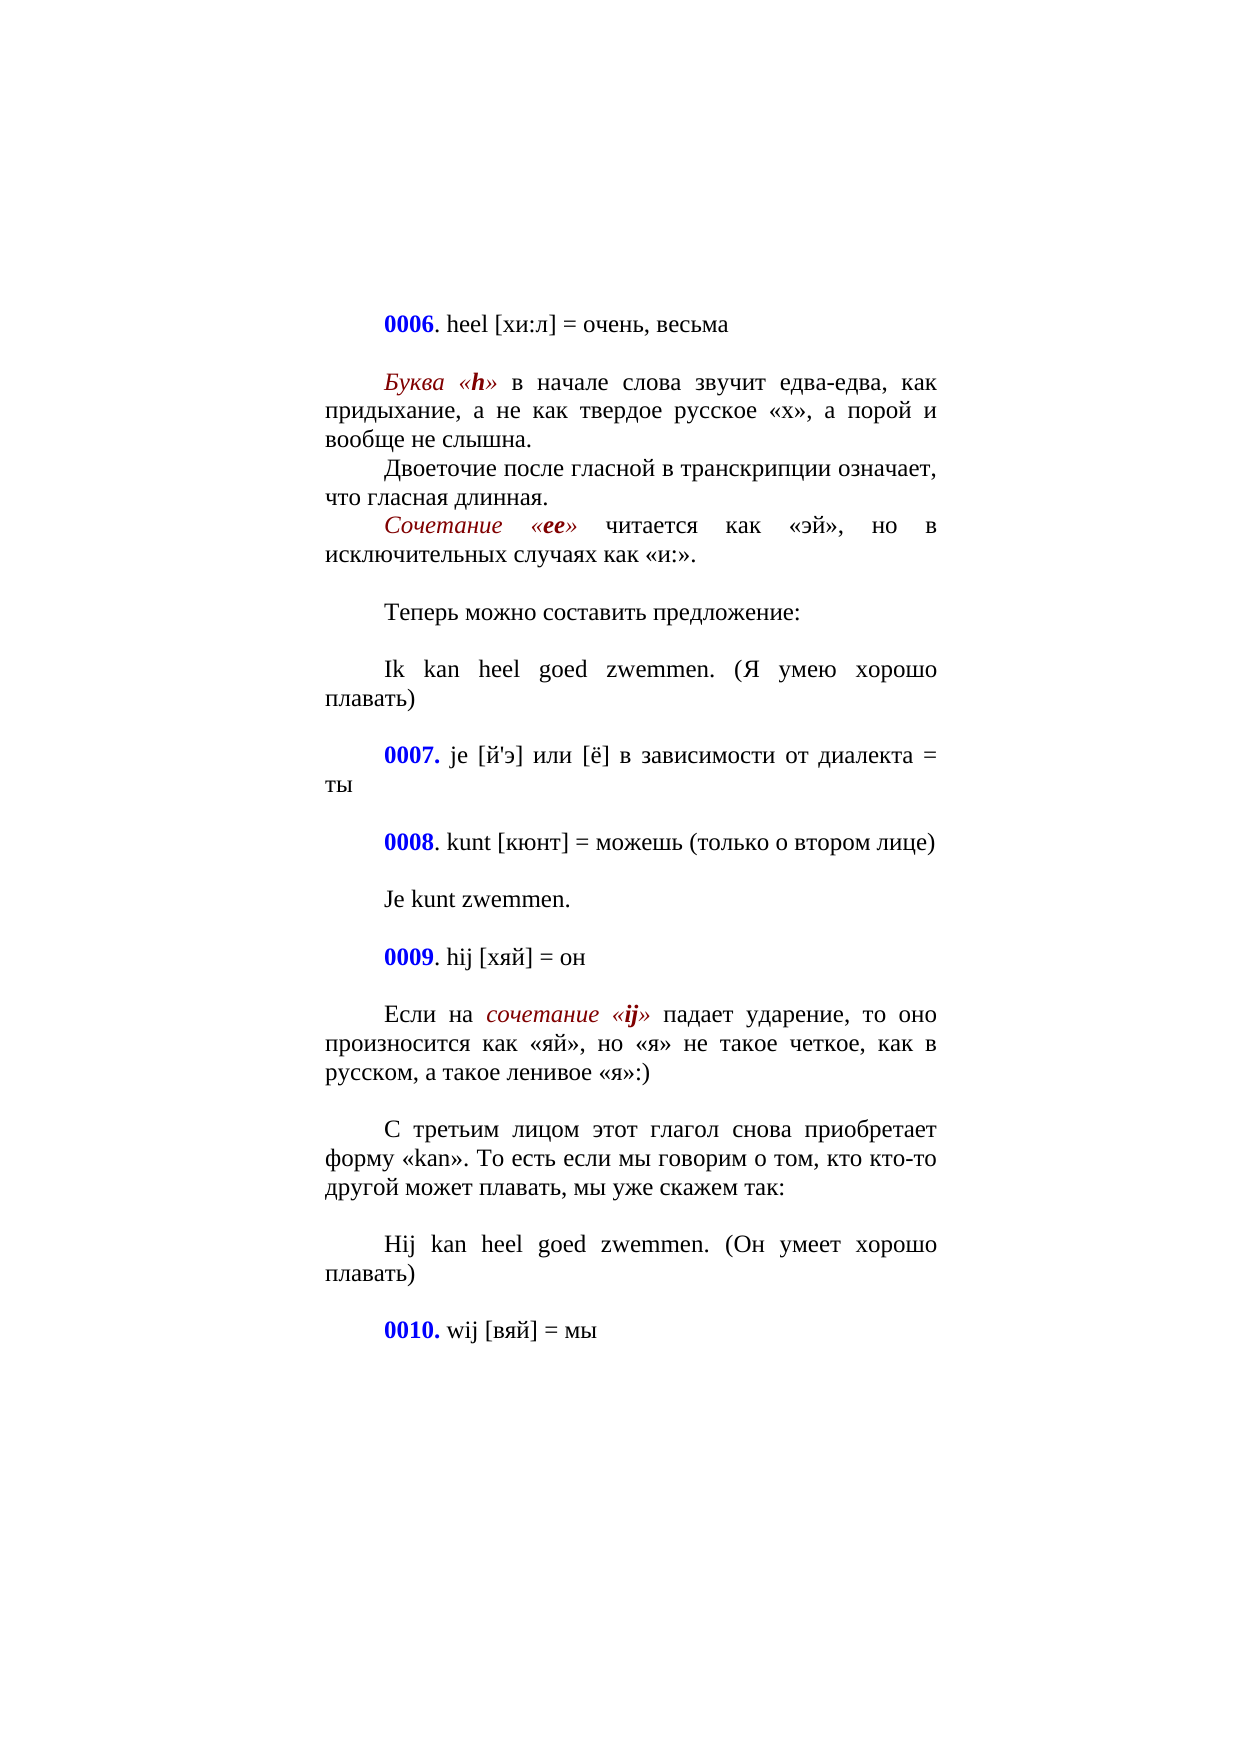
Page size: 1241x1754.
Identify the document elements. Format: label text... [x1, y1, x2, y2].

text Сочетание «ee» читается как «эй», но в исключительных случаях как «и:». [325, 511, 937, 568]
text Ik kan heel goed zwemmen. (Я умею хорошо плавать) [325, 654, 937, 712]
text 0009. hij [хяй] = он [325, 942, 937, 971]
text 0008. kunt [кюнт] = можешь (только о втором лице) [325, 827, 937, 856]
text Двоеточие после гласной в транскрипции означает, что гласная длинная. [325, 453, 937, 511]
text Если на сочетание «ij» падает ударение, то оно произносится как «яй», но «я» не такое четкое, как в русском, а такое ленивое «я»:) [325, 999, 937, 1086]
text Буква «h» в начале слова звучит едва-едва, как придыхание, а не как твердое русское «х», а порой и вообще не слышна. [325, 367, 937, 453]
text Je kunt zwemmen. [325, 884, 937, 913]
text 0010. wij [вяй] = мы [325, 1316, 937, 1344]
text Hij kan heel goed zwemmen. (Он умеет хорошо плавать) [325, 1229, 937, 1287]
text С третьим лицом этот глагол снова приобретает форму «kan». То есть если мы говорим о том, кто кто-то другой может плавать, мы уже скажем так: [325, 1114, 937, 1201]
text 0006. heel [хи:л] = очень, весьма [325, 309, 937, 338]
text 0007. je [й'э] или [ё] в зависимости от диалекта = ты [325, 741, 937, 798]
text Теперь можно составить предложение: [325, 597, 937, 626]
